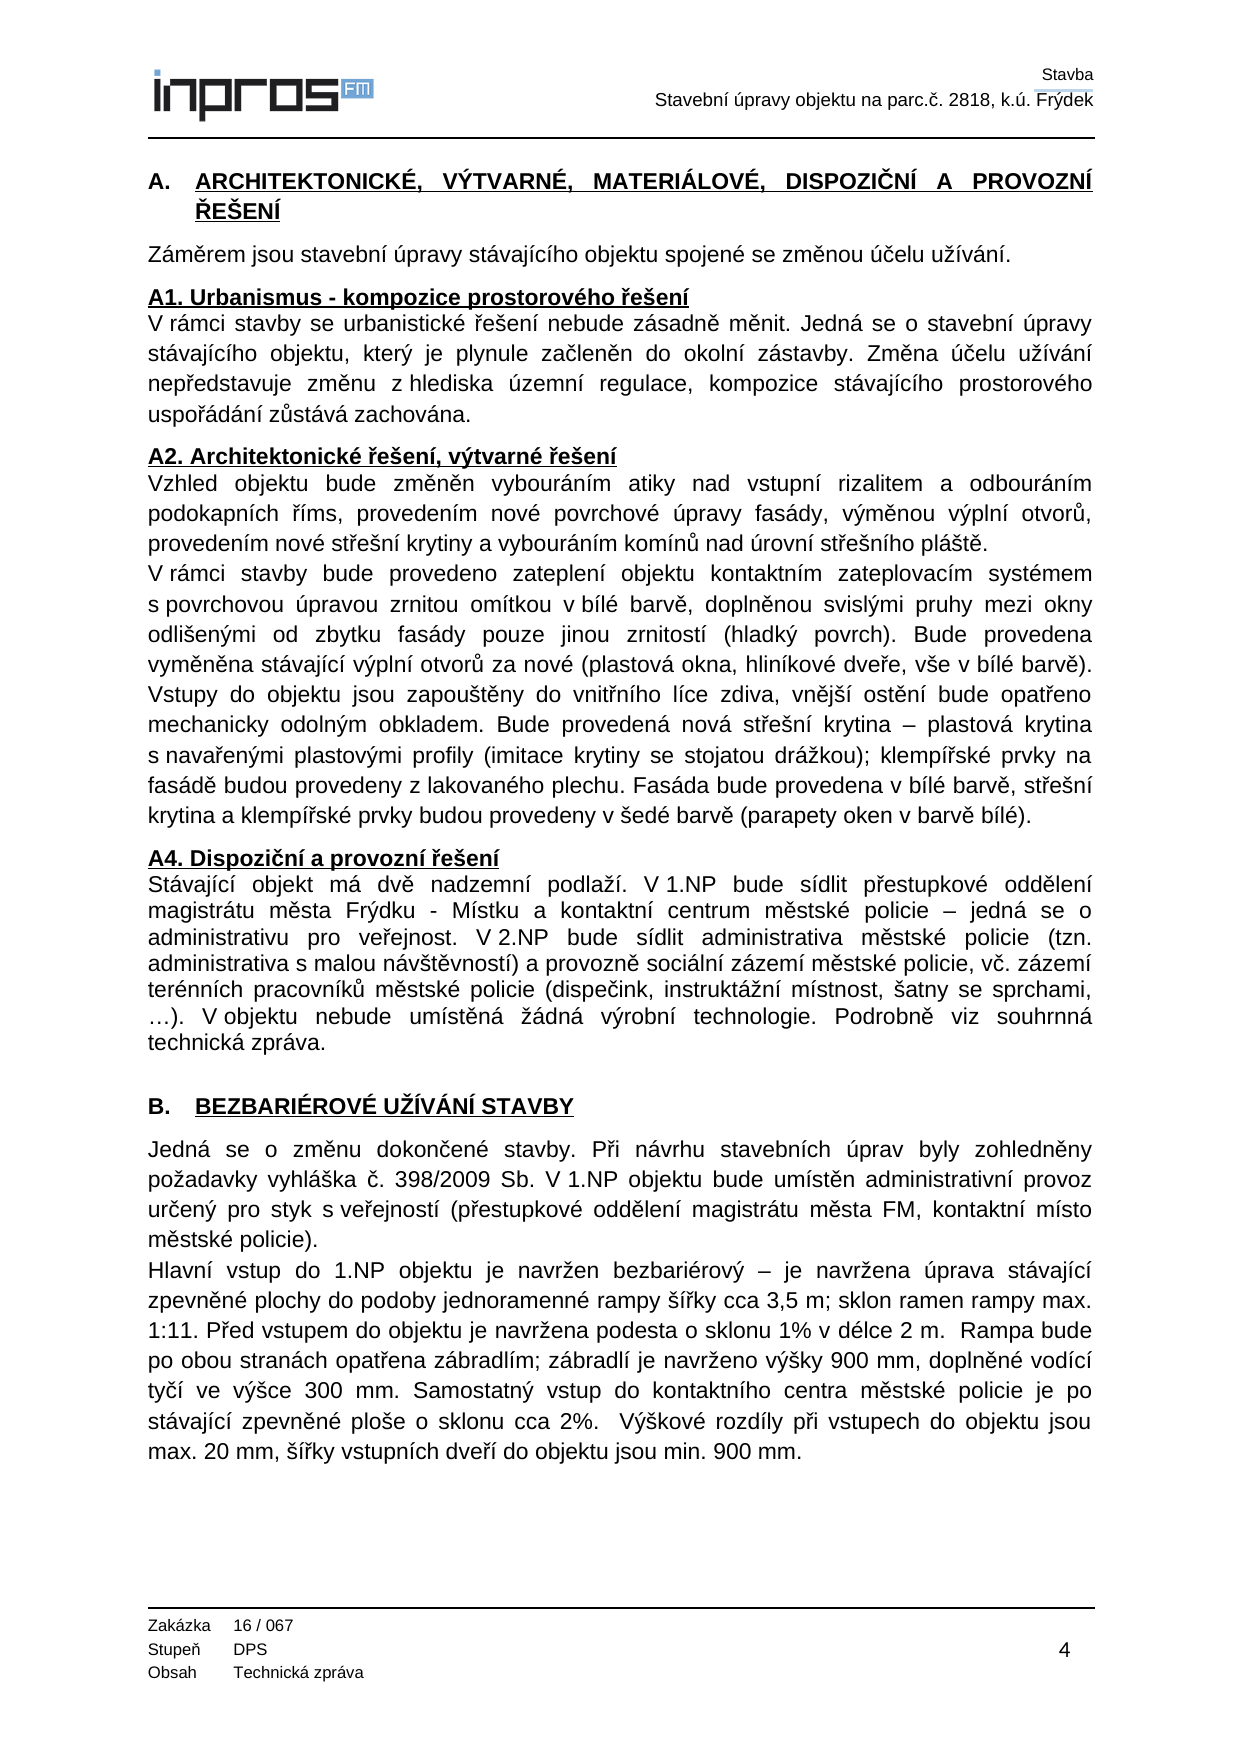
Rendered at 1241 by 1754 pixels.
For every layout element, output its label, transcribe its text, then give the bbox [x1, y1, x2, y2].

text Vzhled objektu bude změněn vybouráním atiky nad vstupní rizalitem a odbouráním podokapních říms, provedením nové povrchové úpravy fasády, výměnou výplní otvorů, provedením nové střešní krytiny a vybouráním komínů nad úrovní střešního pláště. [148, 470, 1093, 556]
subtitle architektonické, výtvarné, materiálové, dispoziční a provozní řešení [148, 168, 1093, 224]
text V rámci stavby se urbanistické řešení nebude zásadně měnit. Jedná se o stavební úpravy stávajícího objektu, který je plynule začleněn do okolní zástavby. Změna účelu užívání nepředstavuje změnu z hlediska územní regulace, kompozice stávajícího prostorového uspořádání zůstává zachována. [148, 310, 1093, 427]
subtitle bezbariérové užívání stavby [148, 1093, 1093, 1119]
text A4. Dispoziční a provozní řešení [148, 845, 1093, 871]
picture [143, 67, 383, 123]
text Jedná se o změnu dokončené stavby. Při návrhu stavebních úprav byly zohledněny požadavky vyhláška č. 398/2009 Sb. V 1.NP objektu bude umístěn administrativní provoz určený pro styk s veřejností (přestupkové oddělení magistrátu města FM, kontaktní místo městské policie). [148, 1136, 1093, 1253]
text Záměrem jsou stavební úpravy stávajícího objektu spojené se změnou účelu užívání. [148, 241, 1093, 267]
text A1. Urbanismus - kompozice prostorového řešení [148, 284, 1093, 310]
text V rámci stavby bude provedeno zateplení objektu kontaktním zateplovacím systémem s povrchovou úpravou zrnitou omítkou v bílé barvě, doplněnou svislými pruhy mezi okny odlišenými od zbytku fasády pouze jinou zrnitostí (hladký povrch). Bude provedena vyměněna stávající výplní otvorů za nové (plastová okna, hliníkové dveře, vše v bílé barvě). Vstupy do objektu jsou zapouštěny do vnitřního líce zdiva, vnější ostění bude opatřeno mechanicky odolným obkladem. Bude provedená nová střešní krytina – plastová krytina s navařenými plastovými profily (imitace krytiny se stojatou drážkou); klempířské prvky na fasádě budou provedeny z lakovaného plechu. Fasáda bude provedena v bílé barvě, střešní krytina a klempířské prvky budou provedeny v šedé barvě (parapety oken v barvě bílé). [148, 560, 1093, 828]
text A2. Architektonické řešení, výtvarné řešení [148, 443, 1093, 470]
text Hlavní vstup do 1.NP objektu je navržen bezbariérový – je navržena úprava stávající zpevněné plochy do podoby jednoramenné rampy šířky cca 3,5 m; sklon ramen rampy max. 1:11. Před vstupem do objektu je navržena podesta o sklonu 1% v délce 2 m. Rampa bude po obou stranách opatřena zábradlím; zábradlí je navrženo výšky 900 mm, doplněné vodící tyčí ve výšce 300 mm. Samostatný vstup do kontaktního centra městské policie je po stávající zpevněné ploše o sklonu cca 2%. Výškové rozdíly při vstupech do objektu jsou max. 20 mm, šířky vstupních dveří do objektu jsou min. 900 mm. [148, 1257, 1093, 1464]
text Stávající objekt má dvě nadzemní podlaží. V 1.NP bude sídlit přestupkové oddělení magistrátu města Frýdku - Místku a kontaktní centrum městské policie – jedná se o administrativu pro veřejnost. V 2.NP bude sídlit administrativa městské policie (tzn. administrativa s malou návštěvností) a provozně sociální zázemí městské policie, vč. zázemí terénních pracovníků městské policie (dispečink, instruktážní místnost, šatny se sprchami, …). V objektu nebude umístěná žádná výrobní technologie. Podrobně viz souhrnná technická zpráva. [148, 871, 1093, 1056]
